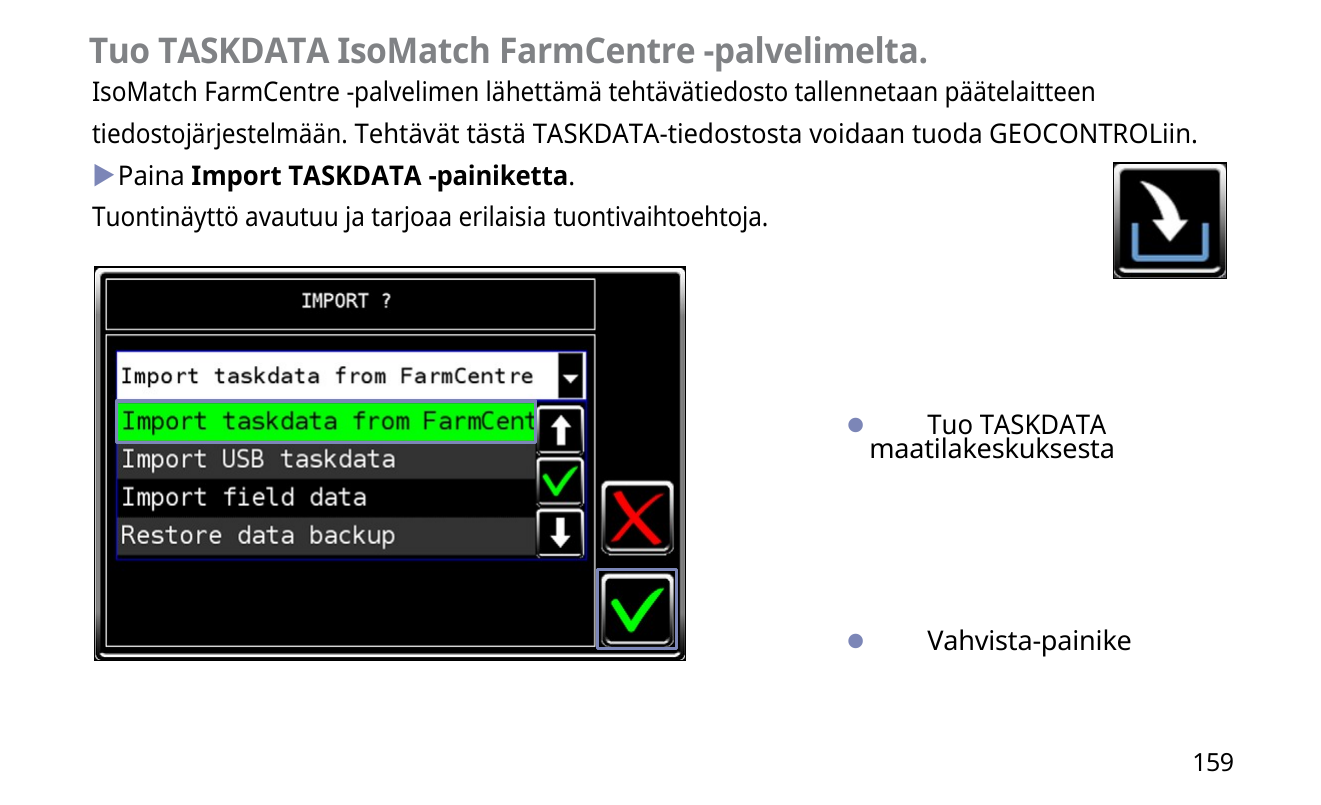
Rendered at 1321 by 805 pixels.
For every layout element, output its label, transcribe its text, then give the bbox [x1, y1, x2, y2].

picture [1114, 193, 1226, 197]
picture [95, 268, 685, 660]
subtitle Tuo TASKDATA IsoMatch FarmCentre -palvelimelta. [88, 29, 1258, 73]
picture [1114, 234, 1226, 278]
text Tuontinäyttö avautuu ja tarjoaa erilaisia tuontivaihtoehtoja. [92, 197, 1258, 234]
list Tuo TASKDATA maatilakeskuksesta [846, 413, 1204, 466]
list Paina Import TASKDATA -painiketta. [92, 157, 1258, 193]
text IsoMatch FarmCentre -palvelimen lähettämä tehtävätiedosto tallennetaan päätelaitteen tiedostojärjestelmään. Tehtävät tästä TASKDATA-tiedostosta voidaan tuoda GEOCONTROLiin. [92, 73, 1214, 151]
list Vahvista-painike [846, 621, 1258, 658]
